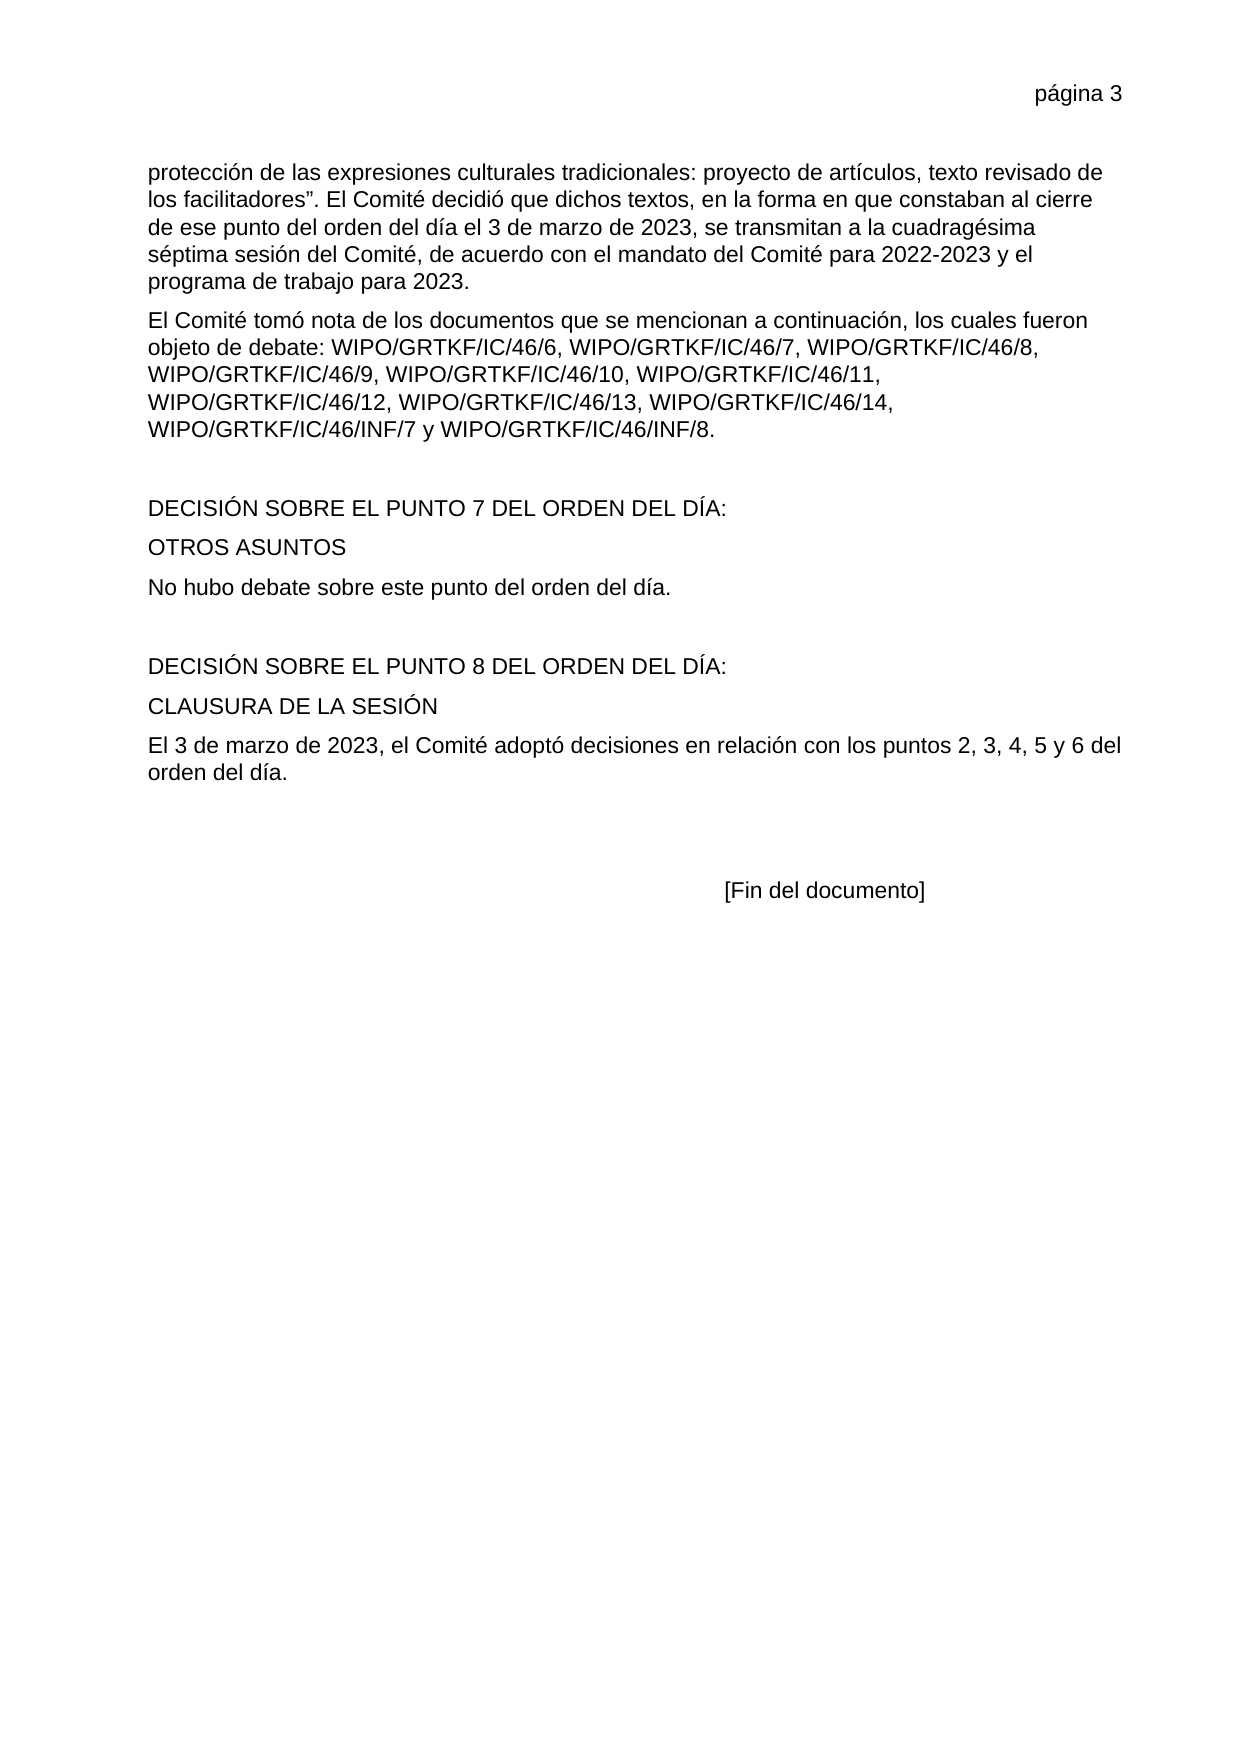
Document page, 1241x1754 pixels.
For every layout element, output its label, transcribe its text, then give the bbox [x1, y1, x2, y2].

text CLAUSURA DE LA SESIÓN [148, 692, 1122, 719]
text El Comité tomó nota de los documentos que se mencionan a continuación, los cuales fueron objeto de debate: WIPO/GRTKF/IC/46/6, WIPO/GRTKF/IC/46/7, WIPO/GRTKF/IC/46/8, WIPO/GRTKF/IC/46/9, WIPO/GRTKF/IC/46/10, WIPO/GRTKF/IC/46/11, WIPO/GRTKF/IC/46/12, WIPO/GRTKF/IC/46/13, WIPO/GRTKF/IC/46/14, WIPO/GRTKF/IC/46/INF/7 y WIPO/GRTKF/IC/46/INF/8. [148, 306, 1122, 442]
text DECISIÓN SOBRE EL PUNTO 7 DEL ORDEN DEL DÍA: [148, 494, 1122, 521]
text DECISIÓN SOBRE EL PUNTO 8 DEL ORDEN DEL DÍA: [148, 652, 1122, 679]
text OTROS ASUNTOS [148, 533, 1122, 561]
text No hubo debate sobre este punto del orden del día. [148, 573, 1122, 600]
text [Fin del documento] [724, 877, 1122, 904]
text El 3 de marzo de 2023, el Comité adoptó decisiones en relación con los puntos 2, 3, 4, 5 y 6 del orden del día. [148, 731, 1122, 786]
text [148, 158, 1122, 294]
